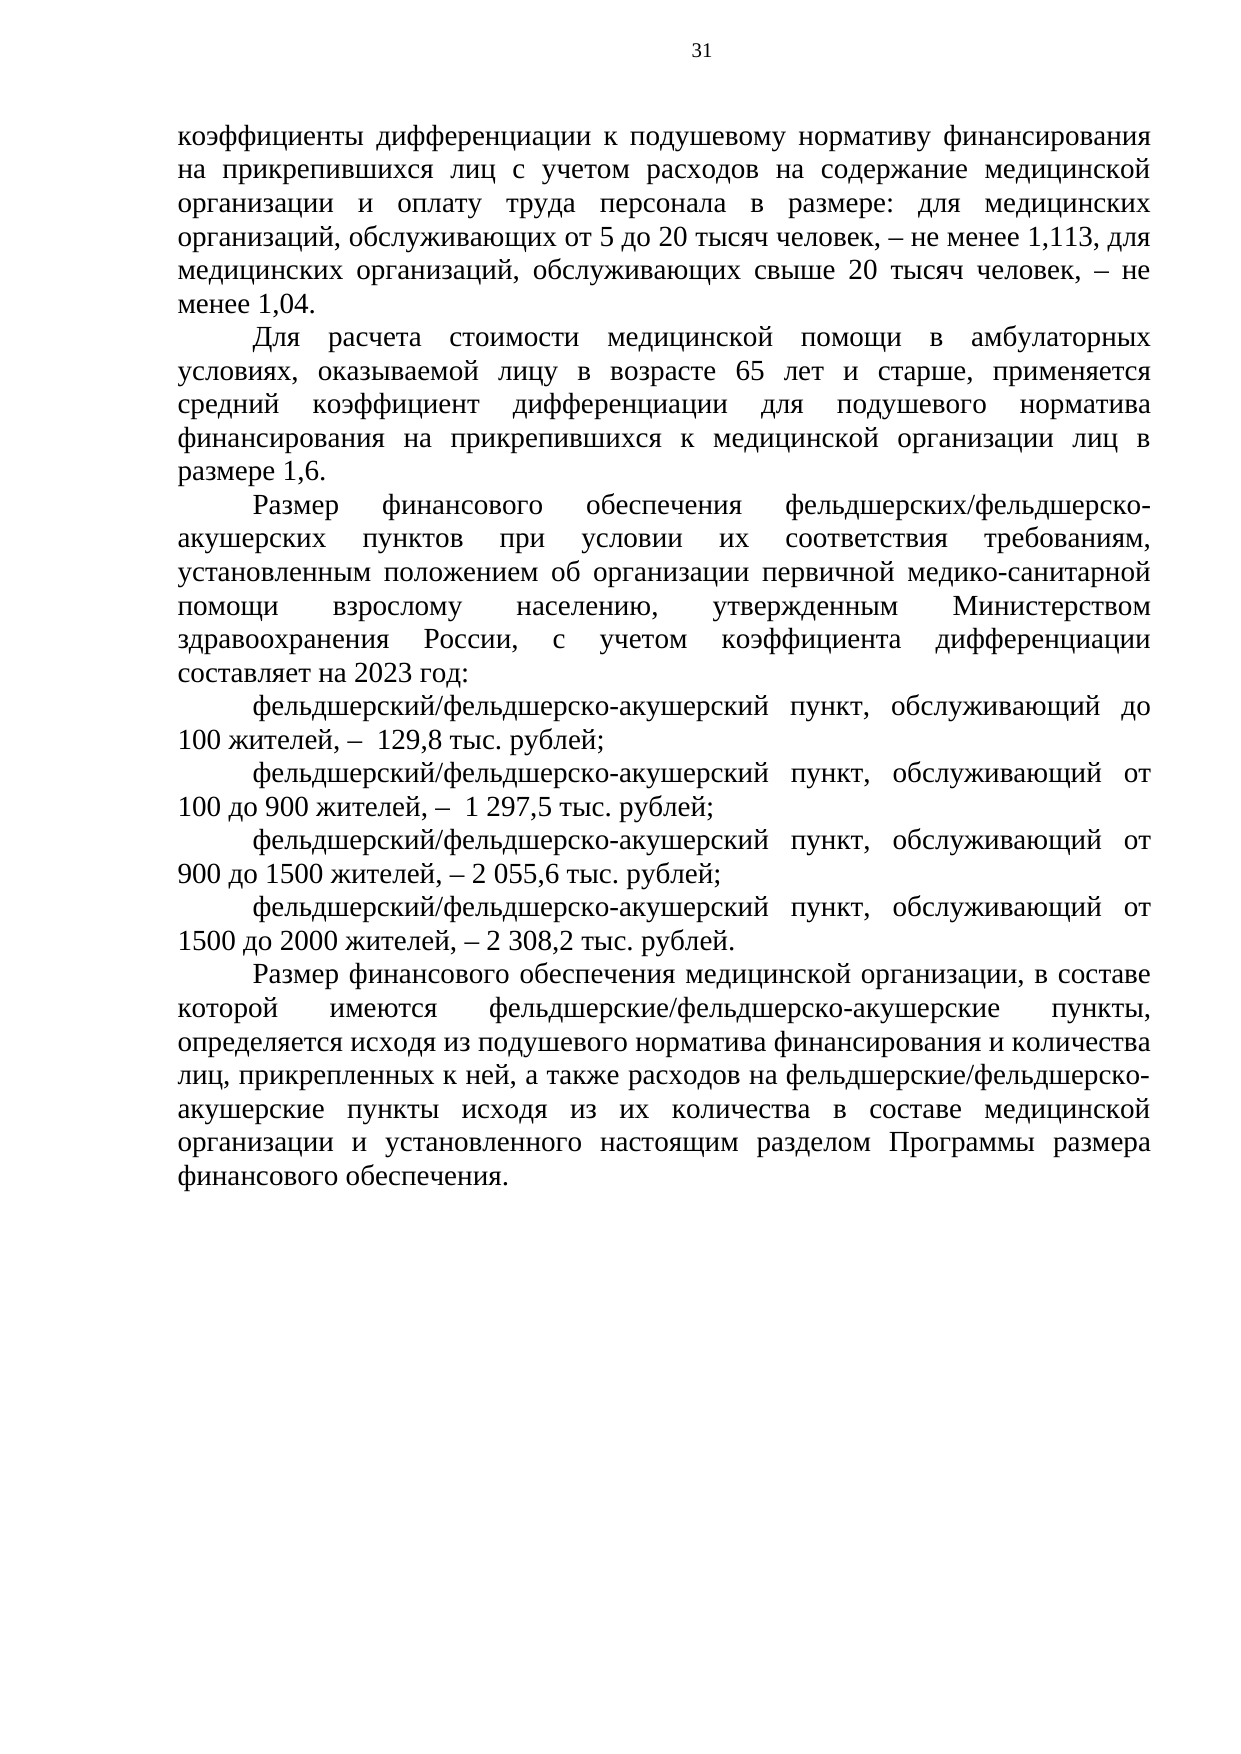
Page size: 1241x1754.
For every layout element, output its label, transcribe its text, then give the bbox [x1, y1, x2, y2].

text Размер финансового обеспечения медицинской организации, в составе которой имеются фельдшерские/фельдшерско-акушерские пункты, определяется исходя из подушевого норматива финансирования и количества лиц, прикрепленных к ней, а также расходов на фельдшерские/фельдшерско-акушерские пункты исходя из их количества в составе медицинской организации и установленного настоящим разделом Программы размера финансового обеспечения. [177, 957, 1152, 1191]
text фельдшерский/фельдшерско-акушерский пункт, обслуживающий от 900 до 1500 жителей, – 2 055,6 тыс. рублей; [177, 822, 1152, 889]
text Для расчета стоимости медицинской помощи в амбулаторных условиях, оказываемой лицу в возрасте 65 лет и старше, применяется средний коэффициент дифференциации для подушевого норматива финансирования на прикрепившихся к медицинской организации лиц в размере 1,6. [177, 319, 1152, 487]
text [177, 118, 1152, 319]
text фельдшерский/фельдшерско-акушерский пункт, обслуживающий от 100 до 900 жителей, – 1 297,5 тыс. рублей; [177, 755, 1152, 822]
text фельдшерский/фельдшерско-акушерский пункт, обслуживающий от 1500 до 2000 жителей, – 2 308,2 тыс. рублей. [177, 889, 1152, 957]
text фельдшерский/фельдшерско-акушерский пункт, обслуживающий до 100 жителей, – 129,8 тыс. рублей; [177, 688, 1152, 755]
text Размер финансового обеспечения фельдшерских/фельдшерско-акушерских пунктов при условии их соответствия требованиям, установленным положением об организации первичной медико-санитарной помощи взрослому населению, утвержденным Министерством здравоохранения России, с учетом коэффициента дифференциации составляет на 2023 год: [177, 487, 1152, 688]
